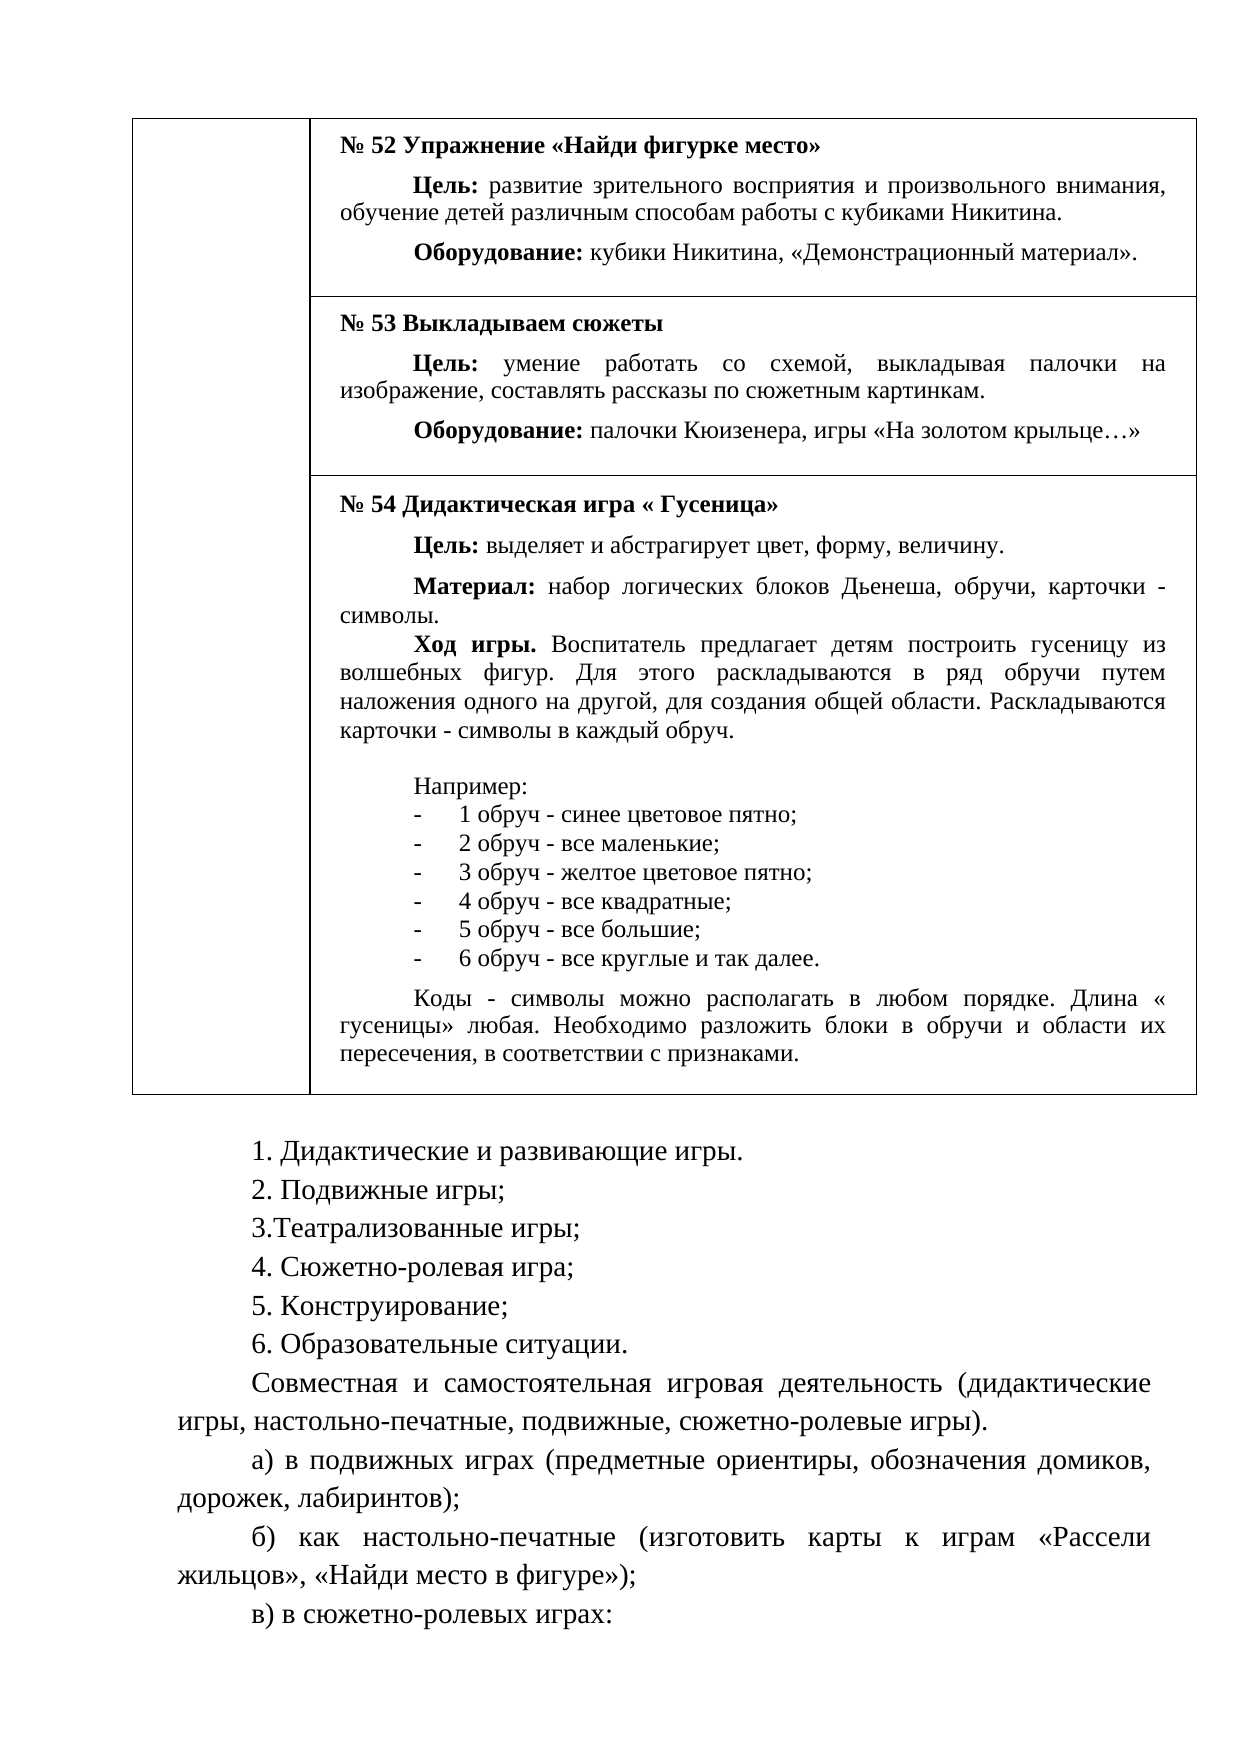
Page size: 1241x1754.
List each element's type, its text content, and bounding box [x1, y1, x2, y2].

table_cell [133, 119, 309, 1094]
text 5. Конструирование; [177, 1288, 1152, 1321]
text Совместная и самостоятельная игровая деятельность (дидактические игры, настольно-печатные, подвижные, сюжетно-ролевые игры). [177, 1365, 1152, 1437]
table_cell № 53 Выкладываем сюжеты Цель: умение работать со схемой, выкладывая палочки на изображение, составлять рассказы по сюжетным картинкам. Оборудование: палочки Кюизенера, игры «На золотом крыльце…» [311, 297, 1196, 475]
text а) в подвижных играх (предметные ориентиры, обозначения домиков, дорожек, лабиринтов); [177, 1442, 1152, 1514]
text в) в сюжетно-ролевых играх: [177, 1596, 1152, 1629]
text б) как настольно-печатные (изготовить карты к играм «Рассели жильцов», «Найди место в фигуре»); [177, 1519, 1152, 1591]
text 3.Театрализованные игры; [177, 1211, 1152, 1244]
text 2. Подвижные игры; [177, 1172, 1152, 1206]
text 4. Сюжетно-ролевая игра; [177, 1249, 1152, 1283]
table_cell № 54 Дидактическая игра « Гусеница» Цель: выделяет и абстрагирует цвет, форму, величину. Материал: набор логических блоков Дьенеша, обручи, карточки - символы. Ход игры. Воспитатель предлагает детям построить гусеницу из волшебных фигур. Для этого раскладываются в ряд обручи путем наложения одного на другой, для создания общей области. Раскладываются карточки - символы в каждый обруч. Например: 1 обруч - синее цветовое пятно; 2 обруч - все маленькие; 3 обруч - желтое цветовое пятно; 4 обруч - все квадратные; 5 обруч - все большие; 6 обруч - все круглые и так далее. Коды - символы можно располагать в любом порядке. Длина « гусеницы» любая. Необходимо разложить блоки в обручи и области их пересечения, в соответствии с признаками. [311, 476, 1196, 1094]
text 6. Образовательные ситуации. [177, 1326, 1152, 1360]
table_cell № 52 Упражнение «Найди фигурке место» Цель: развитие зрительного восприятия и произвольного внимания, обучение детей различным способам работы с кубиками Никитина. Оборудование: кубики Никитина, «Демонстрационный материал». [311, 119, 1196, 296]
text 1. Дидактические и развивающие игры. [177, 1133, 1152, 1167]
